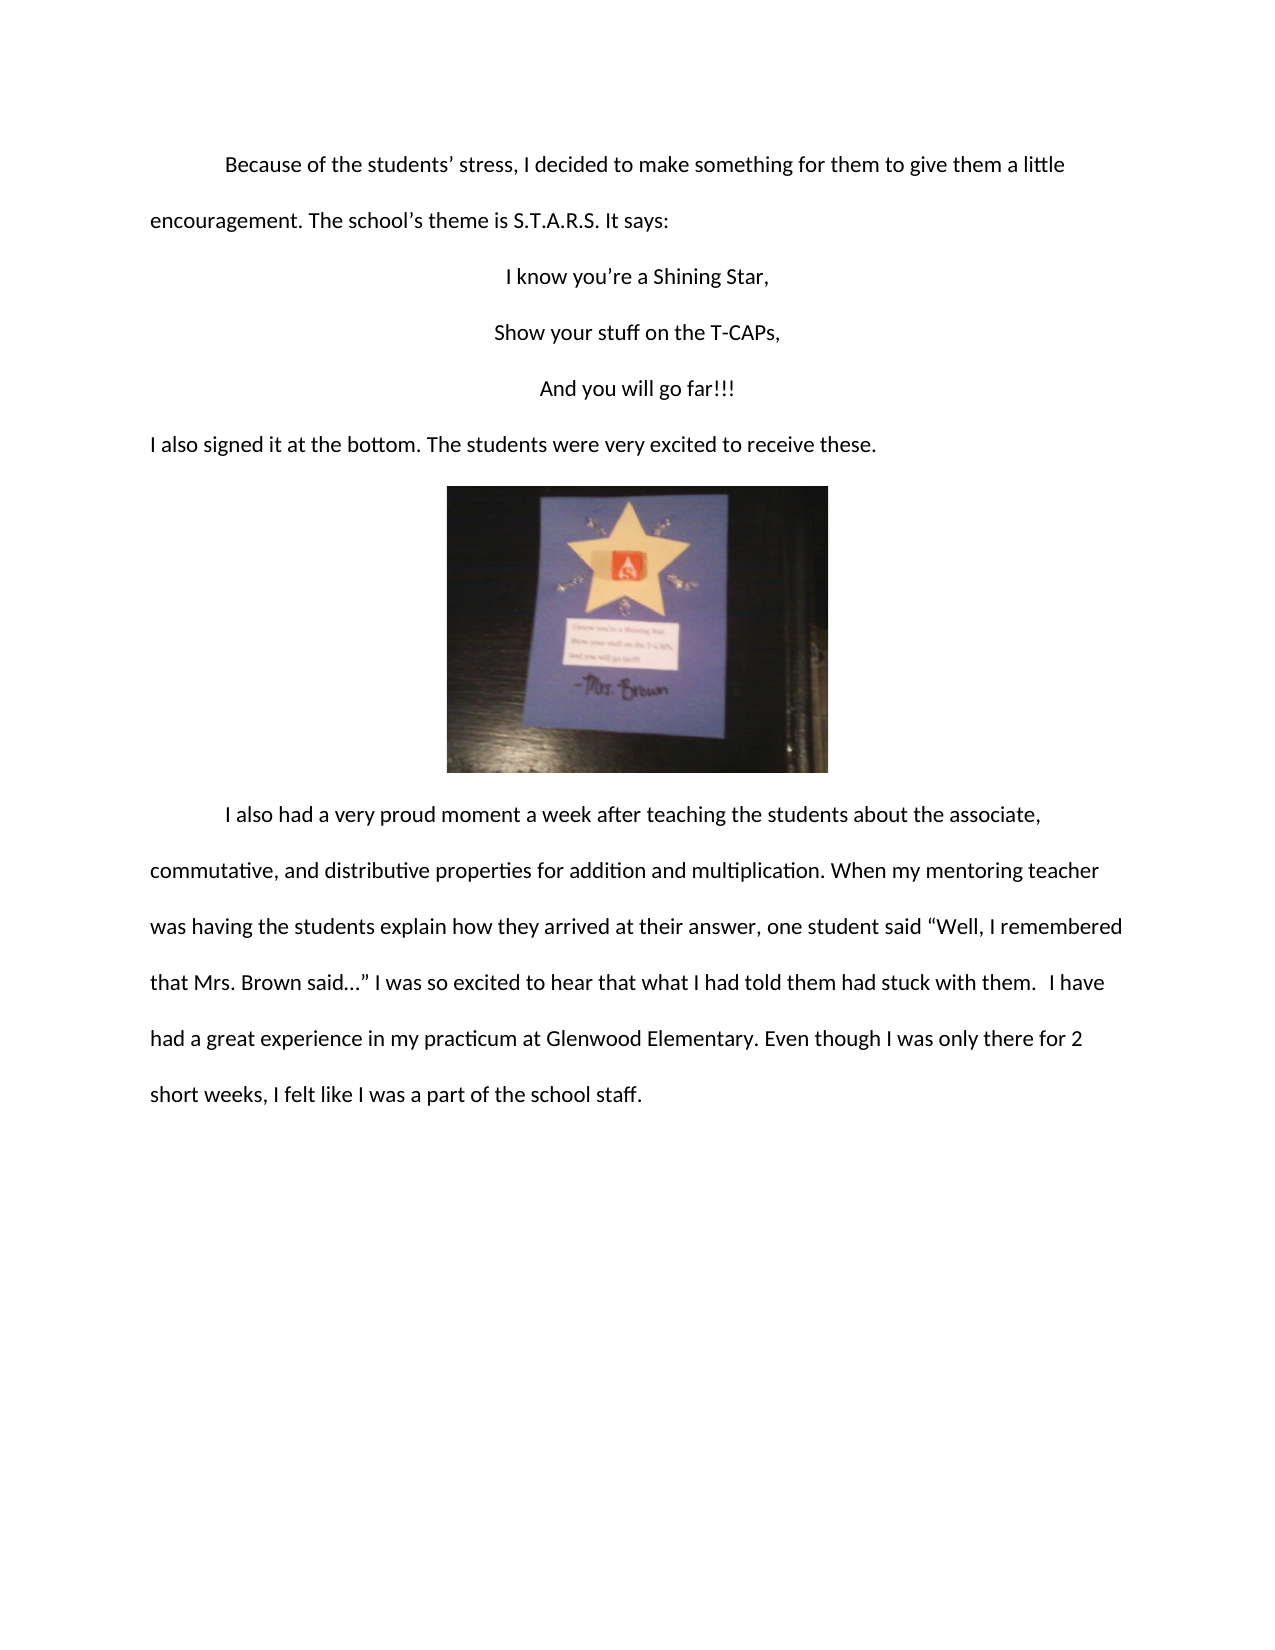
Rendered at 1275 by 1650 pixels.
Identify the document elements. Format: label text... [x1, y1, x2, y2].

text Show your stuff on the T-CAPs, [150, 318, 1125, 346]
text Because of the students’ stress, I decided to make something for them to give them a little encouragement. The school’s theme is S.T.A.R.S. It says: [150, 150, 1125, 234]
text I also signed it at the bottom. The students were very excited to receive these. [150, 430, 1125, 458]
text And you will go far!!! [150, 374, 1125, 402]
picture [446, 486, 829, 773]
text I also had a very proud moment a week after teaching the students about the associate, commutative, and distributive properties for addition and multiplication. When my mentoring teacher was having the students explain how they arrived at their answer, one student said “Well, I remembered that Mrs. Brown said…” I was so excited to hear that what I had told them had stuck with them. I have had a great experience in my practicum at Glenwood Elementary. Even though I was only there for 2 short weeks, I felt like I was a part of the school staff. [150, 800, 1125, 1108]
text I know you’re a Shining Star, [150, 262, 1125, 290]
